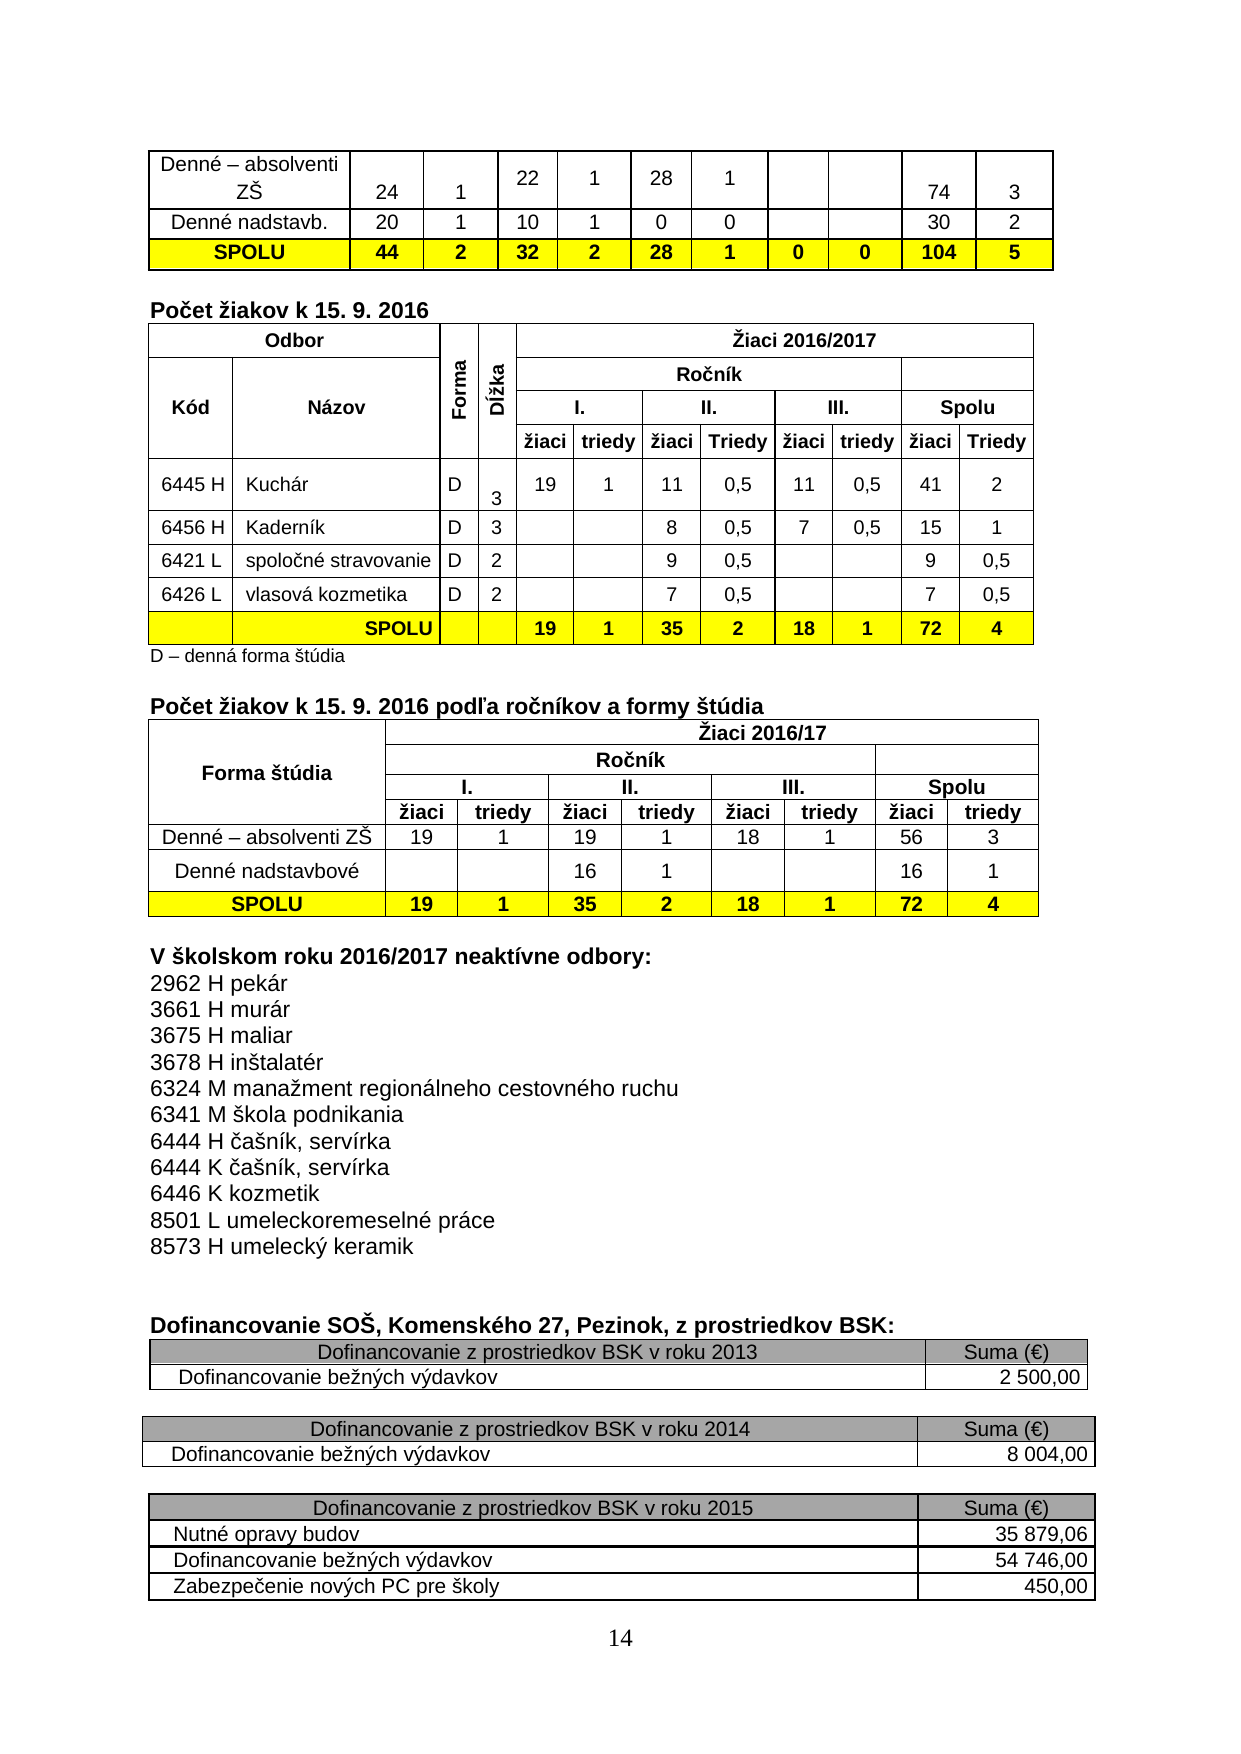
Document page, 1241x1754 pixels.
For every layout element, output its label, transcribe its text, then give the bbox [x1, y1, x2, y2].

table_cell Zabezpečenie nových PC pre školy [150, 1574, 917, 1599]
table_cell žiaci [386, 800, 457, 824]
table_cell 72 [902, 612, 959, 644]
table_cell II. [643, 391, 774, 424]
table_cell 1 [558, 152, 630, 208]
table_cell 16 [876, 850, 947, 891]
table_cell žiaci [643, 425, 700, 457]
table_cell Dofinancovanie bežných výdavkov [150, 1548, 917, 1572]
table_cell 3 [948, 825, 1038, 849]
table_cell [776, 545, 832, 577]
table_cell Dofinancovanie bežných výdavkov [143, 1442, 917, 1466]
table_cell [458, 850, 548, 891]
text 8573 H umelecký keramik [150, 1233, 1090, 1259]
table_cell 1 [785, 892, 875, 916]
table_cell [776, 578, 832, 611]
table_cell Nutné opravy budov [150, 1521, 917, 1545]
table_cell [441, 612, 478, 644]
table_cell 19 [549, 825, 621, 849]
table_cell 30 [903, 210, 975, 238]
table_cell triedy [458, 800, 548, 824]
text 3661 H murár [150, 996, 1090, 1022]
table_cell 1 [574, 612, 642, 644]
table_cell 19 [386, 892, 457, 916]
text 6446 K kozmetik [150, 1180, 1090, 1207]
table_cell 41 [902, 459, 959, 510]
table_cell 1 [424, 152, 497, 208]
table_cell 2 500,00 [926, 1365, 1087, 1388]
table_header Dofinancovanie z prostriedkov BSK v roku 2013 [151, 1340, 925, 1363]
table_cell 10 [499, 210, 557, 238]
table_cell žiaci [902, 425, 959, 457]
table_cell 1 [424, 210, 497, 238]
table_cell vlasová kozmetika [233, 578, 439, 611]
table_cell spoločné stravovanie [233, 545, 439, 577]
table_cell 20 [351, 210, 423, 238]
table_cell 0,5 [701, 545, 774, 577]
table_cell 1 [458, 825, 548, 849]
table_cell triedy [622, 800, 711, 824]
table_cell triedy [785, 800, 875, 824]
table_cell [829, 210, 901, 238]
table_cell 3 [479, 511, 516, 543]
table_cell [902, 358, 1033, 390]
text 3675 H maliar [150, 1022, 1090, 1049]
table_cell [149, 612, 232, 644]
table_cell Ročník [517, 358, 901, 390]
table_cell 35 879,06 [919, 1521, 1094, 1545]
table_cell Kaderník [233, 511, 439, 543]
table_cell D [441, 578, 478, 611]
table_cell 1 [458, 892, 548, 916]
table_header Suma (€) [918, 1417, 1094, 1441]
table_cell 0,5 [701, 578, 774, 611]
table_cell [386, 850, 457, 891]
table_cell III. [712, 775, 875, 799]
table_cell [785, 850, 875, 891]
table_cell SPOLU [149, 892, 385, 916]
table_cell 2 [479, 578, 516, 611]
table_cell 7 [643, 578, 700, 611]
table_cell [833, 578, 901, 611]
table_cell 24 [351, 152, 423, 208]
table_cell 7 [776, 511, 832, 543]
table_cell 0,5 [960, 578, 1033, 611]
table_cell [829, 152, 901, 208]
table_cell 450,00 [919, 1574, 1094, 1599]
table_cell 18 [712, 892, 784, 916]
table_cell 5 [977, 240, 1052, 268]
table_cell 19 [517, 612, 573, 644]
table_cell 1 [558, 210, 630, 238]
table_cell 0 [769, 240, 828, 268]
table_cell 18 [712, 825, 784, 849]
table_cell 9 [902, 545, 959, 577]
table_cell 2 [977, 210, 1052, 238]
text 3678 H inštalatér [150, 1049, 1090, 1075]
table_cell 28 [632, 152, 691, 208]
table_cell 19 [517, 459, 573, 510]
table_cell D [441, 459, 478, 510]
table_cell žiaci [712, 800, 784, 824]
table_cell 1 [785, 825, 875, 849]
table_cell triedy [574, 425, 642, 457]
table_cell Triedy [701, 425, 774, 457]
table_cell 6426 L [149, 578, 232, 611]
table_cell 56 [876, 825, 947, 849]
table_cell D [441, 511, 478, 543]
table_header Dofinancovanie z prostriedkov BSK v roku 2015 [150, 1495, 917, 1519]
table_cell 0 [829, 240, 901, 268]
table_cell 54 746,00 [919, 1548, 1094, 1572]
table_cell 11 [776, 459, 832, 510]
text Dofinancovanie SOŠ, Komenského 27, Pezinok, z prostriedkov BSK: [150, 1312, 1090, 1338]
table_cell 1 [960, 511, 1033, 543]
text 8501 L umeleckoremeselné práce [150, 1207, 1090, 1233]
table_cell Kuchár [233, 459, 439, 510]
table_cell 28 [632, 240, 691, 268]
table_cell 4 [948, 892, 1038, 916]
table_cell [517, 578, 573, 611]
table_cell [479, 612, 516, 644]
table_cell 16 [549, 850, 621, 891]
table_cell 104 [903, 240, 975, 268]
text D – denná forma štúdia [150, 645, 1090, 667]
table_header Suma (€) [919, 1495, 1094, 1519]
text 2962 H pekár [150, 969, 1090, 996]
table_cell 74 [903, 152, 975, 208]
table_header Odbor [149, 324, 439, 357]
table_cell Názov [233, 358, 439, 457]
table_cell 35 [549, 892, 621, 916]
text V školskom roku 2016/2017 neaktívne odbory: [150, 943, 1090, 969]
table_cell I. [517, 391, 642, 424]
table_cell 15 [902, 511, 959, 543]
table_cell 2 [558, 240, 630, 268]
table_cell 44 [351, 240, 423, 268]
table_cell 0 [692, 210, 767, 238]
table_cell 4 [960, 612, 1033, 644]
table_cell 6445 H [149, 459, 232, 510]
table_cell 18 [776, 612, 832, 644]
table_cell 19 [386, 825, 457, 849]
table_cell Spolu [902, 391, 1033, 424]
table_cell 22 [499, 152, 557, 208]
table_cell Denné nadstavb. [150, 210, 349, 238]
table_cell 1 [692, 152, 767, 208]
table_cell 1 [692, 240, 767, 268]
table_header Žiaci 2016/2017 [517, 324, 1033, 357]
table_cell 3 [479, 459, 516, 510]
table_cell Spolu [876, 775, 1038, 799]
table_cell 8 004,00 [918, 1442, 1094, 1466]
table_cell SPOLU [233, 612, 439, 644]
table_cell 2 [424, 240, 497, 268]
table_cell 0,5 [833, 459, 901, 510]
table_cell 11 [643, 459, 700, 510]
table_cell 1 [574, 459, 642, 510]
table_cell triedy [948, 800, 1038, 824]
table_cell Denné – absolventi ZŠ [150, 152, 349, 208]
table_cell [574, 511, 642, 543]
table_cell 1 [622, 825, 711, 849]
table_cell D [441, 545, 478, 577]
table_cell 0,5 [833, 511, 901, 543]
table_cell [769, 210, 828, 238]
table_cell [517, 511, 573, 543]
table_header Dofinancovanie z prostriedkov BSK v roku 2014 [143, 1417, 917, 1441]
text 6341 M škola podnikania [150, 1101, 1090, 1128]
table_header Forma štúdia [441, 324, 478, 457]
table_cell 0,5 [701, 511, 774, 543]
table_cell 2 [622, 892, 711, 916]
table_cell Denné – absolventi ZŠ [149, 825, 385, 849]
table_cell 35 [643, 612, 700, 644]
table_cell [517, 545, 573, 577]
table_cell 1 [622, 850, 711, 891]
table_cell [876, 745, 1038, 774]
table_cell žiaci [517, 425, 573, 457]
table_cell 0,5 [701, 459, 774, 510]
table_cell 72 [876, 892, 947, 916]
table_cell Kód [149, 358, 232, 457]
table_cell Triedy [960, 425, 1033, 457]
table_cell III. [776, 391, 901, 424]
text Počet žiakov k 15. 9. 2016 podľa ročníkov a formy štúdia [150, 693, 1090, 719]
table_cell 6456 H [149, 511, 232, 543]
table_cell žiaci [549, 800, 621, 824]
table_cell 1 [833, 612, 901, 644]
text 6444 H čašník, servírka [150, 1128, 1090, 1154]
table_cell 2 [479, 545, 516, 577]
table_cell 0,5 [960, 545, 1033, 577]
table_cell 2 [701, 612, 774, 644]
table_header Dĺžka štúdia [479, 324, 516, 457]
table_cell 9 [643, 545, 700, 577]
table_cell II. [549, 775, 711, 799]
table_header Žiaci 2016/17 [386, 720, 1038, 744]
table_cell 1 [948, 850, 1038, 891]
table_cell 8 [643, 511, 700, 543]
table_cell Ročník [386, 745, 875, 774]
table_cell 2 [960, 459, 1033, 510]
table_cell Dofinancovanie bežných výdavkov [151, 1365, 925, 1388]
table_cell 3 [977, 152, 1052, 208]
table_cell [769, 152, 828, 208]
table_cell 7 [902, 578, 959, 611]
table_cell [574, 545, 642, 577]
text Počet žiakov k 15. 9. 2016 [150, 297, 1090, 323]
table_header Suma (€) [926, 1340, 1087, 1363]
table_header Forma štúdia [149, 720, 385, 824]
table_cell [574, 578, 642, 611]
table_cell 32 [499, 240, 557, 268]
table_cell SPOLU [150, 240, 349, 268]
table_cell žiaci [776, 425, 832, 457]
table_cell žiaci [876, 800, 947, 824]
table_cell I. [386, 775, 548, 799]
table_cell 0 [632, 210, 691, 238]
table_cell 6421 L [149, 545, 232, 577]
table_cell [833, 545, 901, 577]
text 6324 M manažment regionálneho cestovného ruchu [150, 1075, 1090, 1101]
text 6444 K čašník, servírka [150, 1154, 1090, 1180]
table_cell Denné nadstavbové [149, 850, 385, 891]
table_cell triedy [833, 425, 901, 457]
table_cell [712, 850, 784, 891]
